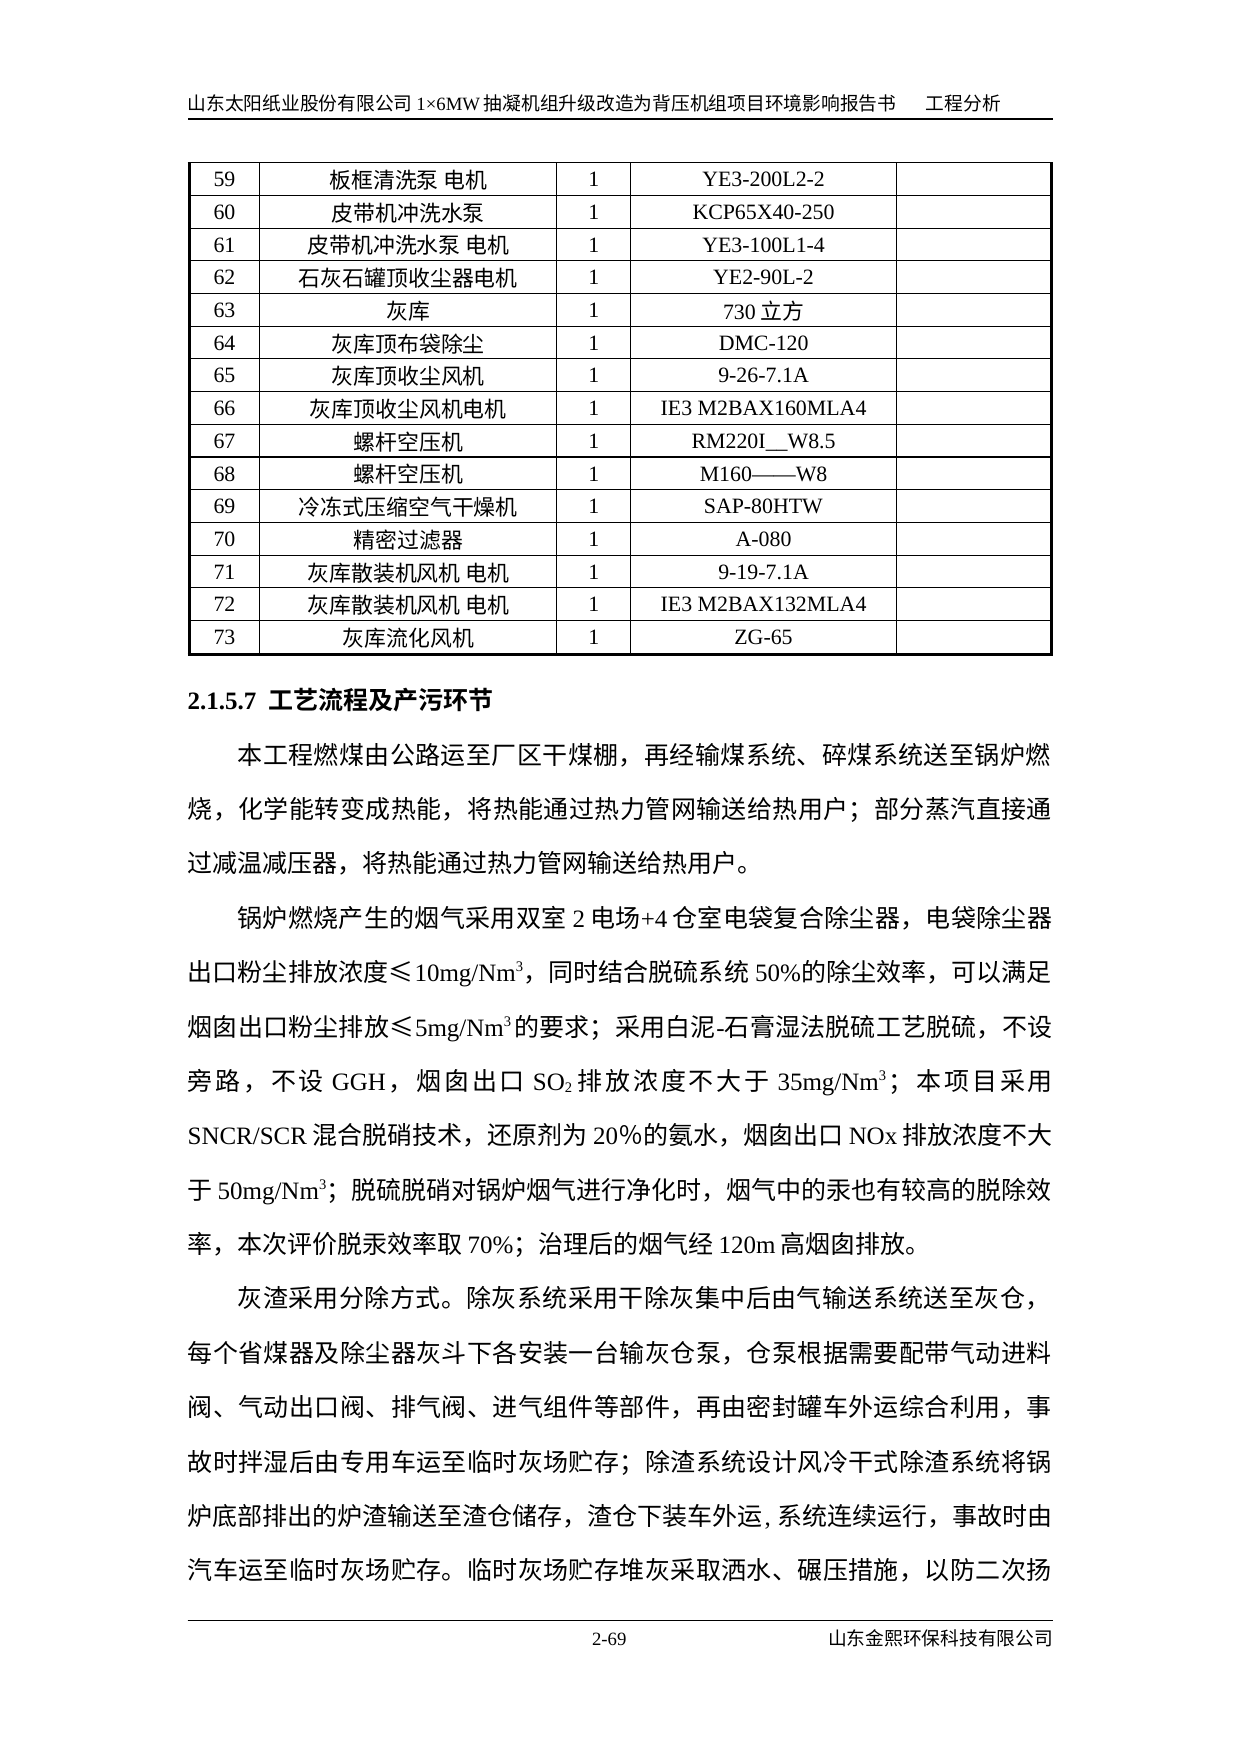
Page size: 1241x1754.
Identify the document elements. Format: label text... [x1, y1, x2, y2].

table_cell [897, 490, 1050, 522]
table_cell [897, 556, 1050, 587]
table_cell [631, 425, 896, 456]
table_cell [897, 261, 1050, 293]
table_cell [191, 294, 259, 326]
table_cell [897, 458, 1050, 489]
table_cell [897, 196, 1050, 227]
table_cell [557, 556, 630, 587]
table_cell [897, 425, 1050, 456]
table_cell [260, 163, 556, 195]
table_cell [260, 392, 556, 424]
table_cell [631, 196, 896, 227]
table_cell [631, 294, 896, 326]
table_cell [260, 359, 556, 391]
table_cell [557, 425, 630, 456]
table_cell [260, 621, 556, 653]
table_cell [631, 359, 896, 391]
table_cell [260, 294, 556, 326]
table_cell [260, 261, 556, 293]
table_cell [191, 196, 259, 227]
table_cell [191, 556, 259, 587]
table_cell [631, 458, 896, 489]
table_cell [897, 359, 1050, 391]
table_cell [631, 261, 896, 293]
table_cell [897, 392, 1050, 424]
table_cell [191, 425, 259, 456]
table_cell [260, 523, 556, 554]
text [187, 1279, 1053, 1587]
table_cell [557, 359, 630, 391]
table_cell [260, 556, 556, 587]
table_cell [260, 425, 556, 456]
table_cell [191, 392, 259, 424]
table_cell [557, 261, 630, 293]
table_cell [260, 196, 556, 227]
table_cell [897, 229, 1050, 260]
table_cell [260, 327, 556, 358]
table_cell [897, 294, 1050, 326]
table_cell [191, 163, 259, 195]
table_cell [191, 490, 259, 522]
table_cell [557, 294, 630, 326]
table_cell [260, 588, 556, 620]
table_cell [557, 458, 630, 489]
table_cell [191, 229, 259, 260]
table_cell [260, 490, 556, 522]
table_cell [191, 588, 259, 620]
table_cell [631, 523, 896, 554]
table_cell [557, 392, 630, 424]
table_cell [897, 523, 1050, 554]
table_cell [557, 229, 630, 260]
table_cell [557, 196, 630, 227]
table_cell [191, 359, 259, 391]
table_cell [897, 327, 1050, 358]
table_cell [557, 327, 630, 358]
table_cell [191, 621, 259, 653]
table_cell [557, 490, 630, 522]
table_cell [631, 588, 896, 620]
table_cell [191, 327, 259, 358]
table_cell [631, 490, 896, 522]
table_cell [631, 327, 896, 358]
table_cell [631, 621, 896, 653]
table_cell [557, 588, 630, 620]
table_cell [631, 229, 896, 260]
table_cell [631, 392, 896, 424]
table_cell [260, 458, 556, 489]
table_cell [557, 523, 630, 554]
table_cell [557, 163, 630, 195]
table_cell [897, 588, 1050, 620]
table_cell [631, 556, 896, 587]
text 本工程燃煤由公路运至厂区干煤棚，再经输煤系统、碎煤系统送至锅炉燃烧，化学能转变成热能，将热能通过热力管网输送给热用户；部分蒸汽直接通过减温减压器，将热能通过热力管网输送给热用户。 [187, 735, 1053, 880]
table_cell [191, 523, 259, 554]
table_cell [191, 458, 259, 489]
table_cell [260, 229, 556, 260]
text 锅炉燃烧产生的烟气采用双室2电场+4仓室电袋复合除尘器，电袋除尘器出口粉尘排放浓度≤10mg/Nm3，同时结合脱硫系统50%的除尘效率，可以满足烟囱出口粉尘排放≤5mg/Nm3的要求；采用白泥-石膏湿法脱硫工艺脱硫，不设旁路，不设GGH，烟囱出口SO2排放浓度不大于35mg/Nm3；本项目采用SNCR/SCR混合脱硝技术，还原剂为20％的氨水，烟囱出口NOx排放浓度不大于50mg/Nm3；脱硫脱硝对锅炉烟气进行净化时，烟气中的汞也有较高的脱除效率，本次评价脱汞效率取70%；治理后的烟气经120m高烟囱排放。 [187, 898, 1053, 1261]
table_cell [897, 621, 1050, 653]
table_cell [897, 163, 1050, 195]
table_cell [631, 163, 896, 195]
text 2.1.5.7 工艺流程及产污环节 [187, 681, 1053, 717]
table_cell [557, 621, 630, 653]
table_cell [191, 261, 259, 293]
